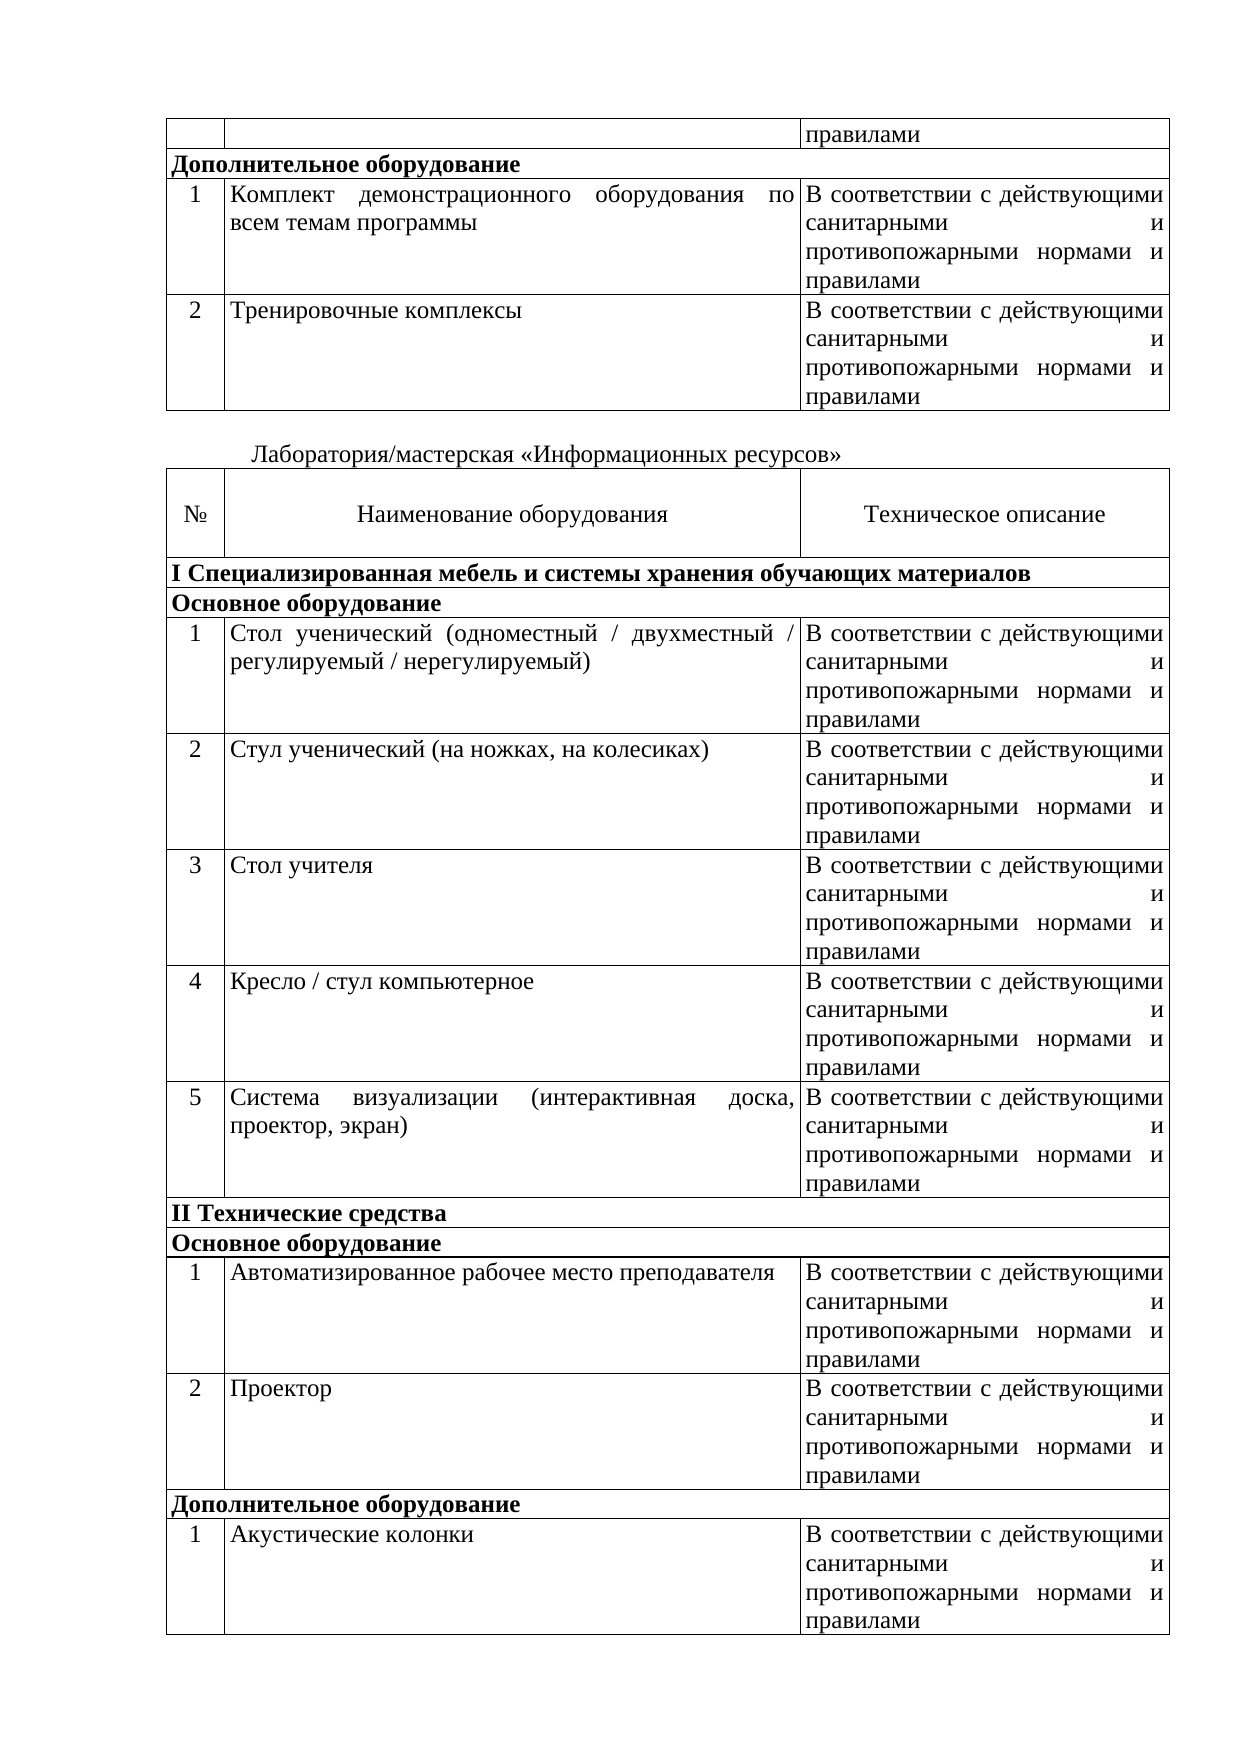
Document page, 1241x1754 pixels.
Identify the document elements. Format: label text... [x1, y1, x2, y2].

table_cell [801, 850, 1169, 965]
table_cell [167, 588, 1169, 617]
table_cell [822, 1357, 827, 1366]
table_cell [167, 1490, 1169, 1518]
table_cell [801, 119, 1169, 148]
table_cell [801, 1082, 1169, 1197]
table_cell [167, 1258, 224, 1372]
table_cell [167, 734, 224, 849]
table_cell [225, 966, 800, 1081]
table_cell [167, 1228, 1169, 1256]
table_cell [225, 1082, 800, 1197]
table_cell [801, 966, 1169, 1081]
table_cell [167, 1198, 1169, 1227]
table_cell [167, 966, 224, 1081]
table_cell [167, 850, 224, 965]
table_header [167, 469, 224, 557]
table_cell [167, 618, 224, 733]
text Лаборатория/мастерская «Информационных ресурсов» [177, 439, 1152, 468]
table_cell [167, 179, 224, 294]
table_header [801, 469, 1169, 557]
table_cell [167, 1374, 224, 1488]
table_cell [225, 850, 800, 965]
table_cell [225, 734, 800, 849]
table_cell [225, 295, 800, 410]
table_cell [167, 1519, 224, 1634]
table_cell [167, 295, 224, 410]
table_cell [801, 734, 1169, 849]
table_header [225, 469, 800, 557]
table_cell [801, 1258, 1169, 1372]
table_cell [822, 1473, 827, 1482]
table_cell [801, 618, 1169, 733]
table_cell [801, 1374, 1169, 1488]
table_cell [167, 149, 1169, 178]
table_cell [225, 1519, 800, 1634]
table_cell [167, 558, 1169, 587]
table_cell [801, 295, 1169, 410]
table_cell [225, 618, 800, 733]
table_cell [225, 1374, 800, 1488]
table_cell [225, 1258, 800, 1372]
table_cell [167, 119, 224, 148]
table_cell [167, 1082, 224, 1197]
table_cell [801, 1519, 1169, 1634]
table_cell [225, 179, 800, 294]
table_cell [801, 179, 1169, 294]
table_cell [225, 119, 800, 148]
